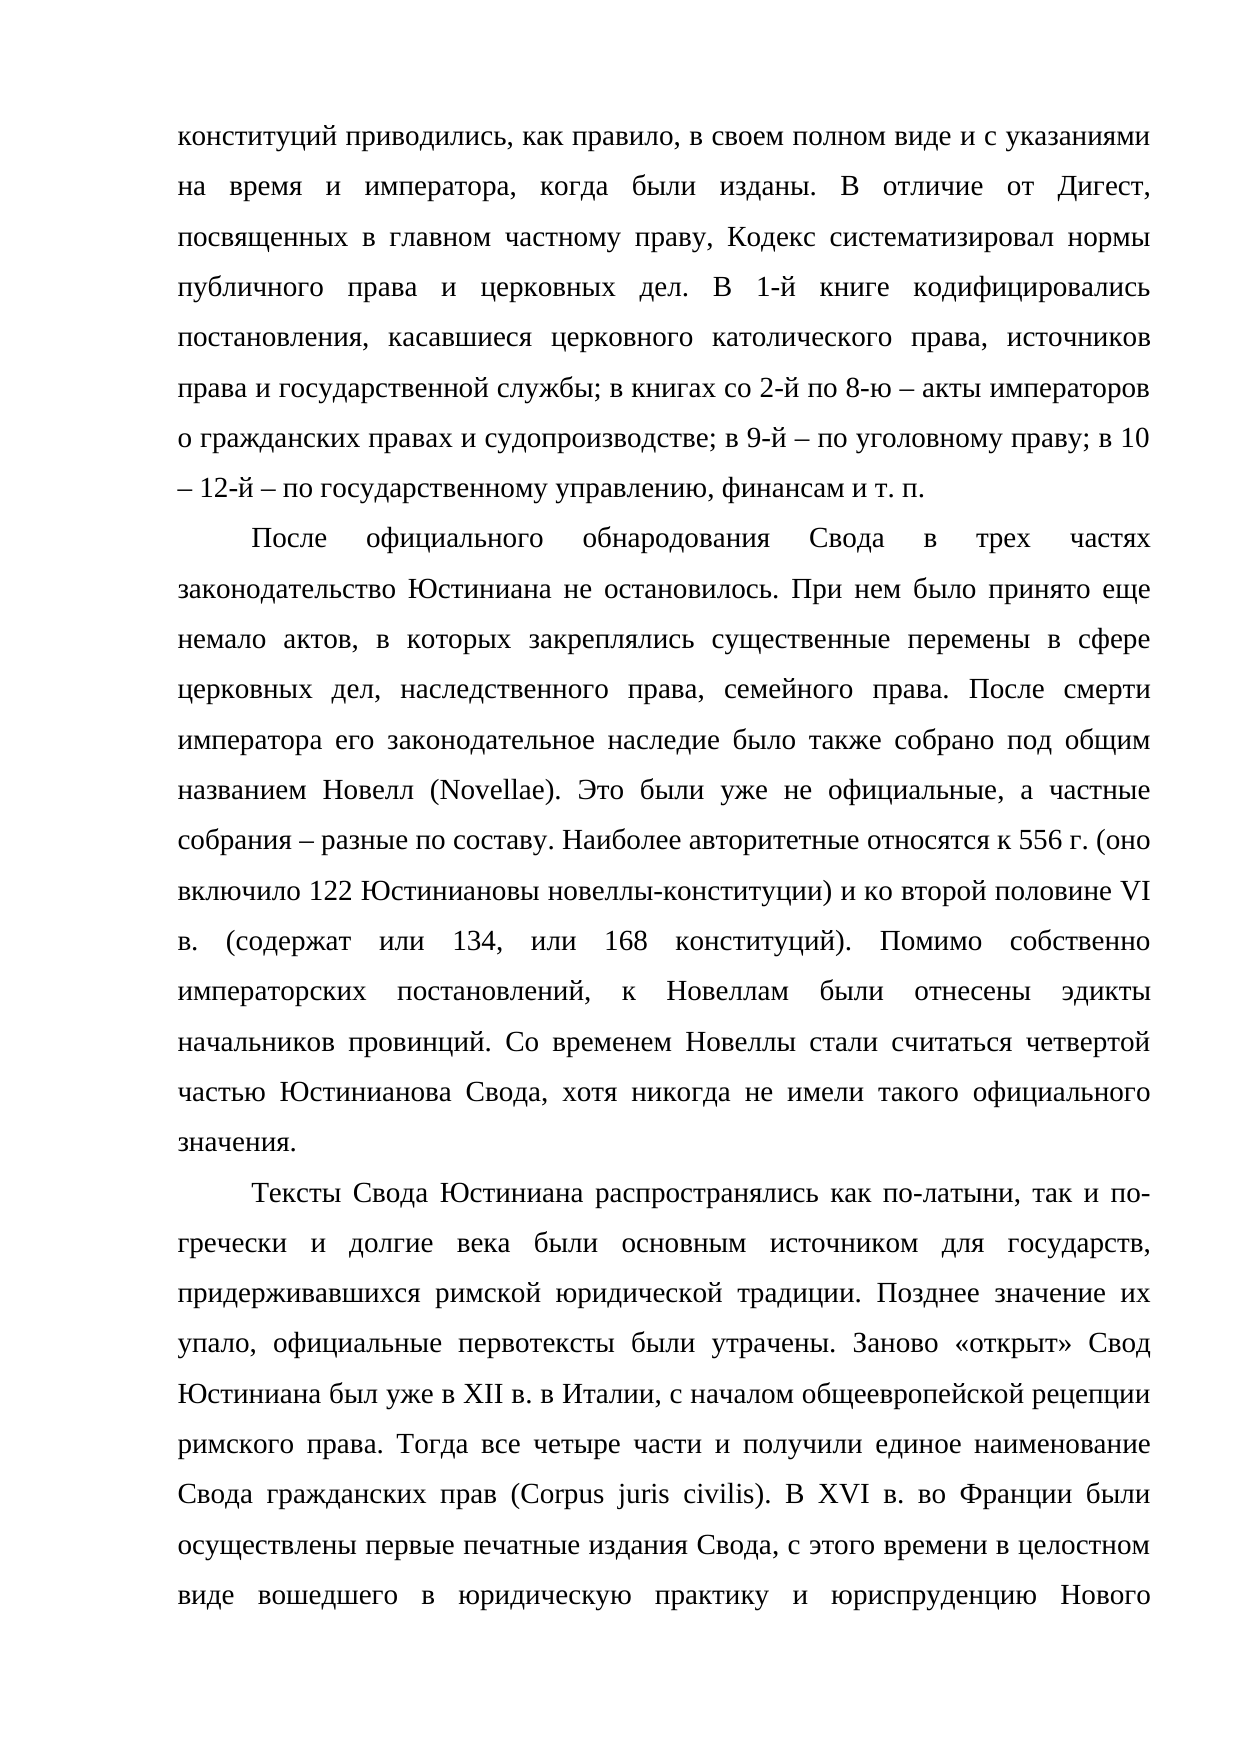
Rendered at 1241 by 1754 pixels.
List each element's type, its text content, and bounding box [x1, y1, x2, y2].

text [177, 1175, 1152, 1611]
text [177, 118, 1152, 504]
text После официального обнародования Свода в трех частях законодательство Юстиниана не остановилось. При нем было принято еще немало актов, в которых закреплялись существенные перемены в сфере церковных дел, наследственного права, семейного права. После смерти императора его законодательное наследие было также собрано под общим названием Новелл (Novellae). Это были уже не официальные, а частные собрания – разные по составу. Наиболее авторитетные относятся к 556 г. (оно включило 122 Юстиниановы новеллы-конституции) и ко второй половине VI в. (содержат или 134, или 168 конституций). Помимо собственно императорских постановлений, к Новеллам были отнесены эдикты начальников провинций. Со временем Новеллы стали считаться четвертой частью Юстинианова Свода, хотя никогда не имели такого официального значения. [177, 521, 1152, 1158]
